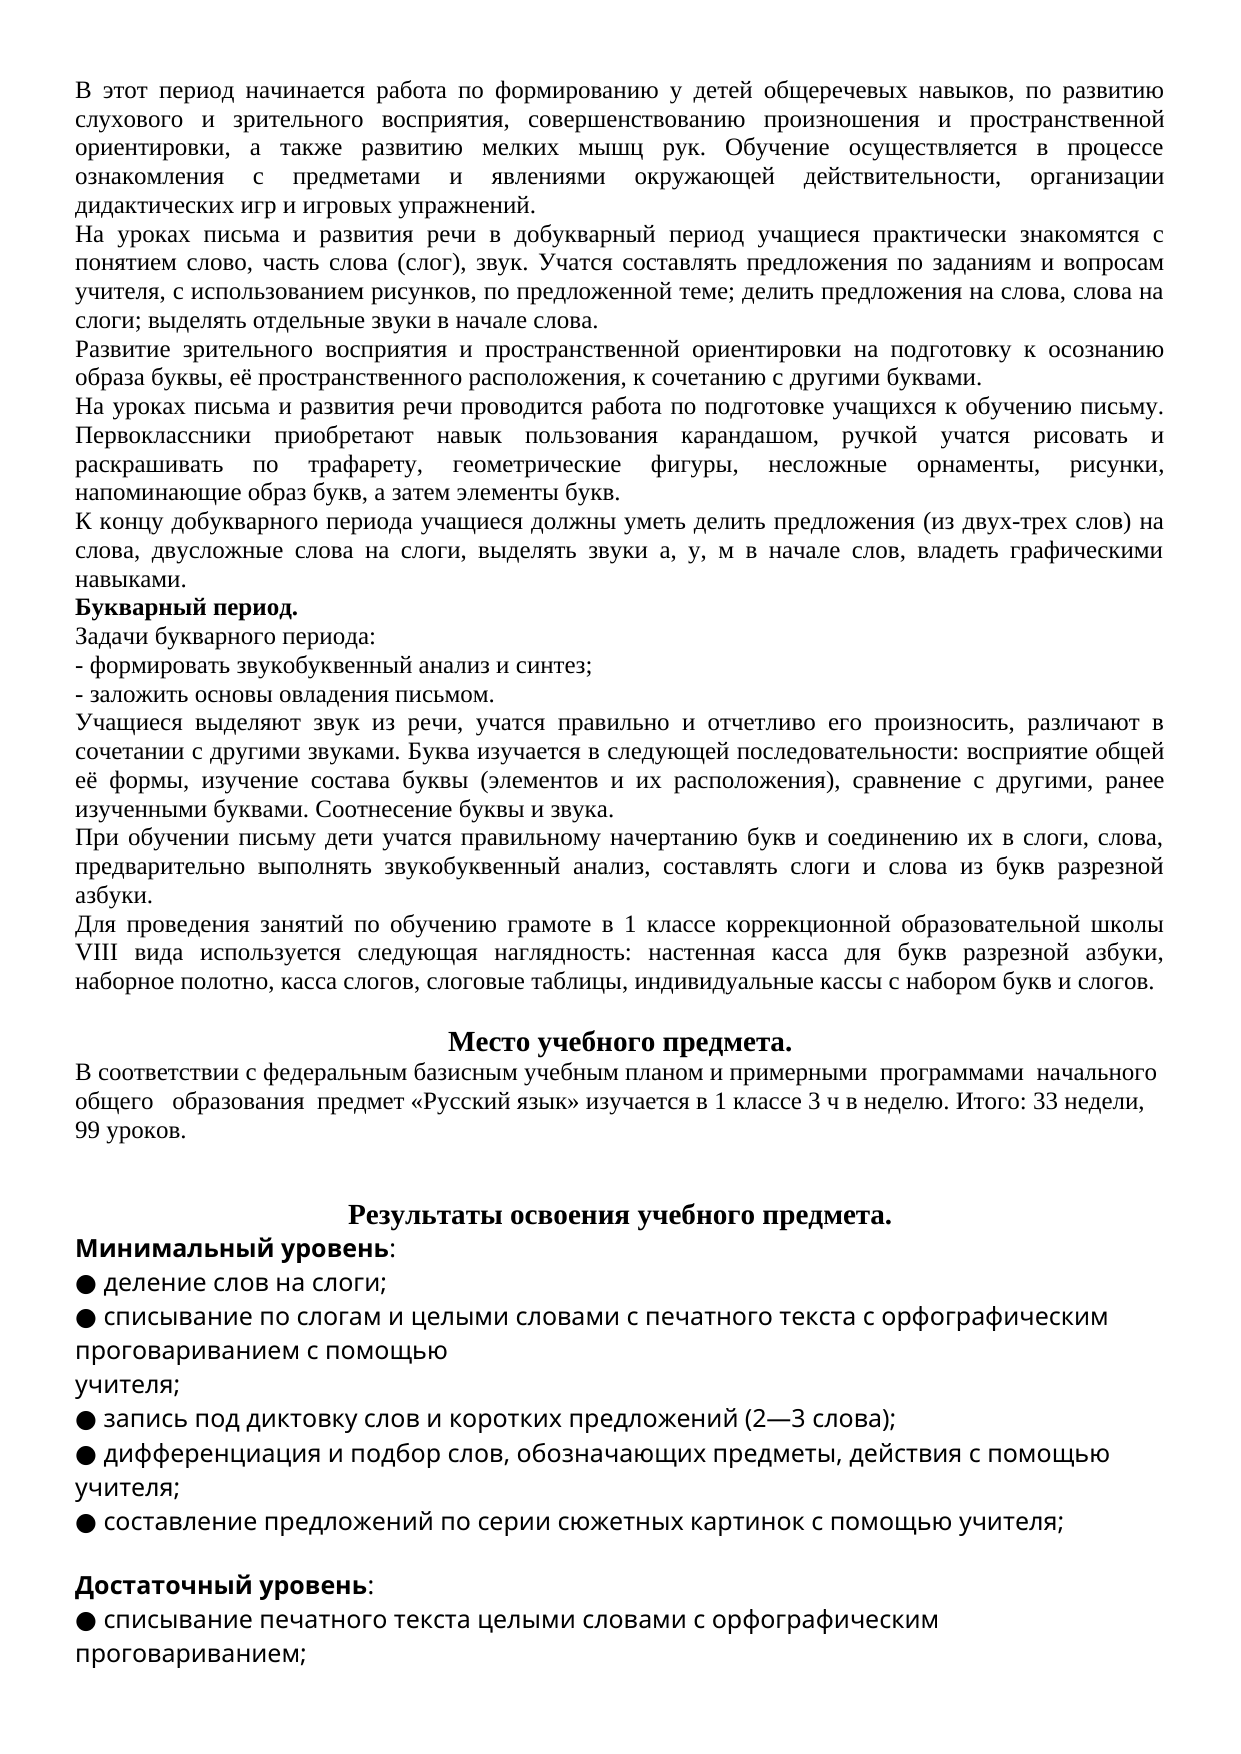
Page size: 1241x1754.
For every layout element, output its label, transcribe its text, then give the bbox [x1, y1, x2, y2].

text ● дифференциация и подбор слов, обозначающих предметы, действия с помощью учителя; [75, 1435, 1165, 1503]
text В соответствии с федеральным базисным учебным планом и примерными программами начального общего образования предмет «Русский язык» изучается в 1 классе 3 ч в неделю. Итого: 33 недели, 99 уроков. [75, 1057, 1165, 1143]
text К концу добукварного периода учащиеся должны уметь делить предложения (из двух-трех слов) на слова, двусложные слова на слоги, выделять звуки а, у, м в начале слов, владеть графическими навыками. [75, 506, 1165, 592]
text Учащиеся выделяют звук из речи, учатся правильно и отчетливо его произносить, различают в сочетании с другими звуками. Буква изучается в следующей последовательности: восприятие общей её формы, изучение состава буквы (элементов и их расположения), сравнение с другими, ранее изученными буквами. Соотнесение буквы и звука. [75, 707, 1165, 822]
text Букварный период. [75, 592, 1165, 621]
text При обучении письму дети учатся правильному начертанию букв и соединению их в слоги, слова, предварительно выполнять звукобуквенный анализ, составлять слоги и слова из букв разрезной азбуки. [75, 822, 1165, 909]
text - формировать звукобуквенный анализ и синтез; [75, 650, 1165, 679]
text На уроках письма и развития речи в добукварный период учащиеся практически знакомятся с понятием слово, часть слова (слог), звук. Учатся составлять предложения по заданиям и вопросам учителя, с использованием рисунков, по предложенной теме; делить предложения на слова, слова на слоги; выделять отдельные звуки в начале слова. [75, 219, 1165, 334]
text ● списывание печатного текста целыми словами с орфографическим проговариванием; [75, 1602, 1165, 1670]
text На уроках письма и развития речи проводится работа по подготовке учащихся к обучению письму. Первоклассники приобретают навык пользования карандашом, ручкой учатся рисовать и раскрашивать по трафарету, геометрические фигуры, несложные орнаменты, рисунки, напоминающие образ букв, а затем элементы букв. [75, 391, 1165, 506]
text В этот период начинается работа по формированию у детей общеречевых навыков, по развитию слухового и зрительного восприятия, совершенствованию произношения и пространственной ориентировки, а также развитию мелких мышц рук. Обучение осуществляется в процессе ознакомления с предметами и явлениями окружающей действительности, организации дидактических игр и игровых упражнений. [75, 75, 1165, 219]
text Задачи букварного периода: [75, 621, 1165, 650]
text ● составление предложений по серии сюжетных картинок с помощью учителя; [75, 1503, 1165, 1537]
text ● списывание по слогам и целыми словами с печатного текста с орфографическим проговариванием с помощью [75, 1299, 1165, 1367]
text ● деление слов на слоги; [75, 1265, 1165, 1299]
text Минимальный уровень: [75, 1231, 1165, 1265]
text - заложить основы овладения письмом. [75, 679, 1165, 707]
text учителя; [75, 1367, 1165, 1401]
text Достаточный уровень: [75, 1568, 1165, 1602]
text Развитие зрительного восприятия и пространственной ориентировки на подготовку к осознанию образа буквы, её пространственного расположения, к сочетанию с другими буквами. [75, 334, 1165, 391]
text Место учебного предмета. [75, 1024, 1165, 1057]
text Результаты освоения учебного предмета. [75, 1197, 1165, 1231]
text Для проведения занятий по обучению грамоте в 1 классе коррекционной образовательной школы VIII вида используется следующая наглядность: настенная касса для букв разрезной азбуки, наборное полотно, касса слогов, слоговые таблицы, индивидуальные кассы с набором букв и слогов. [75, 909, 1165, 995]
text ● запись под диктовку слов и коротких предложений (2—3 слова); [75, 1401, 1165, 1435]
